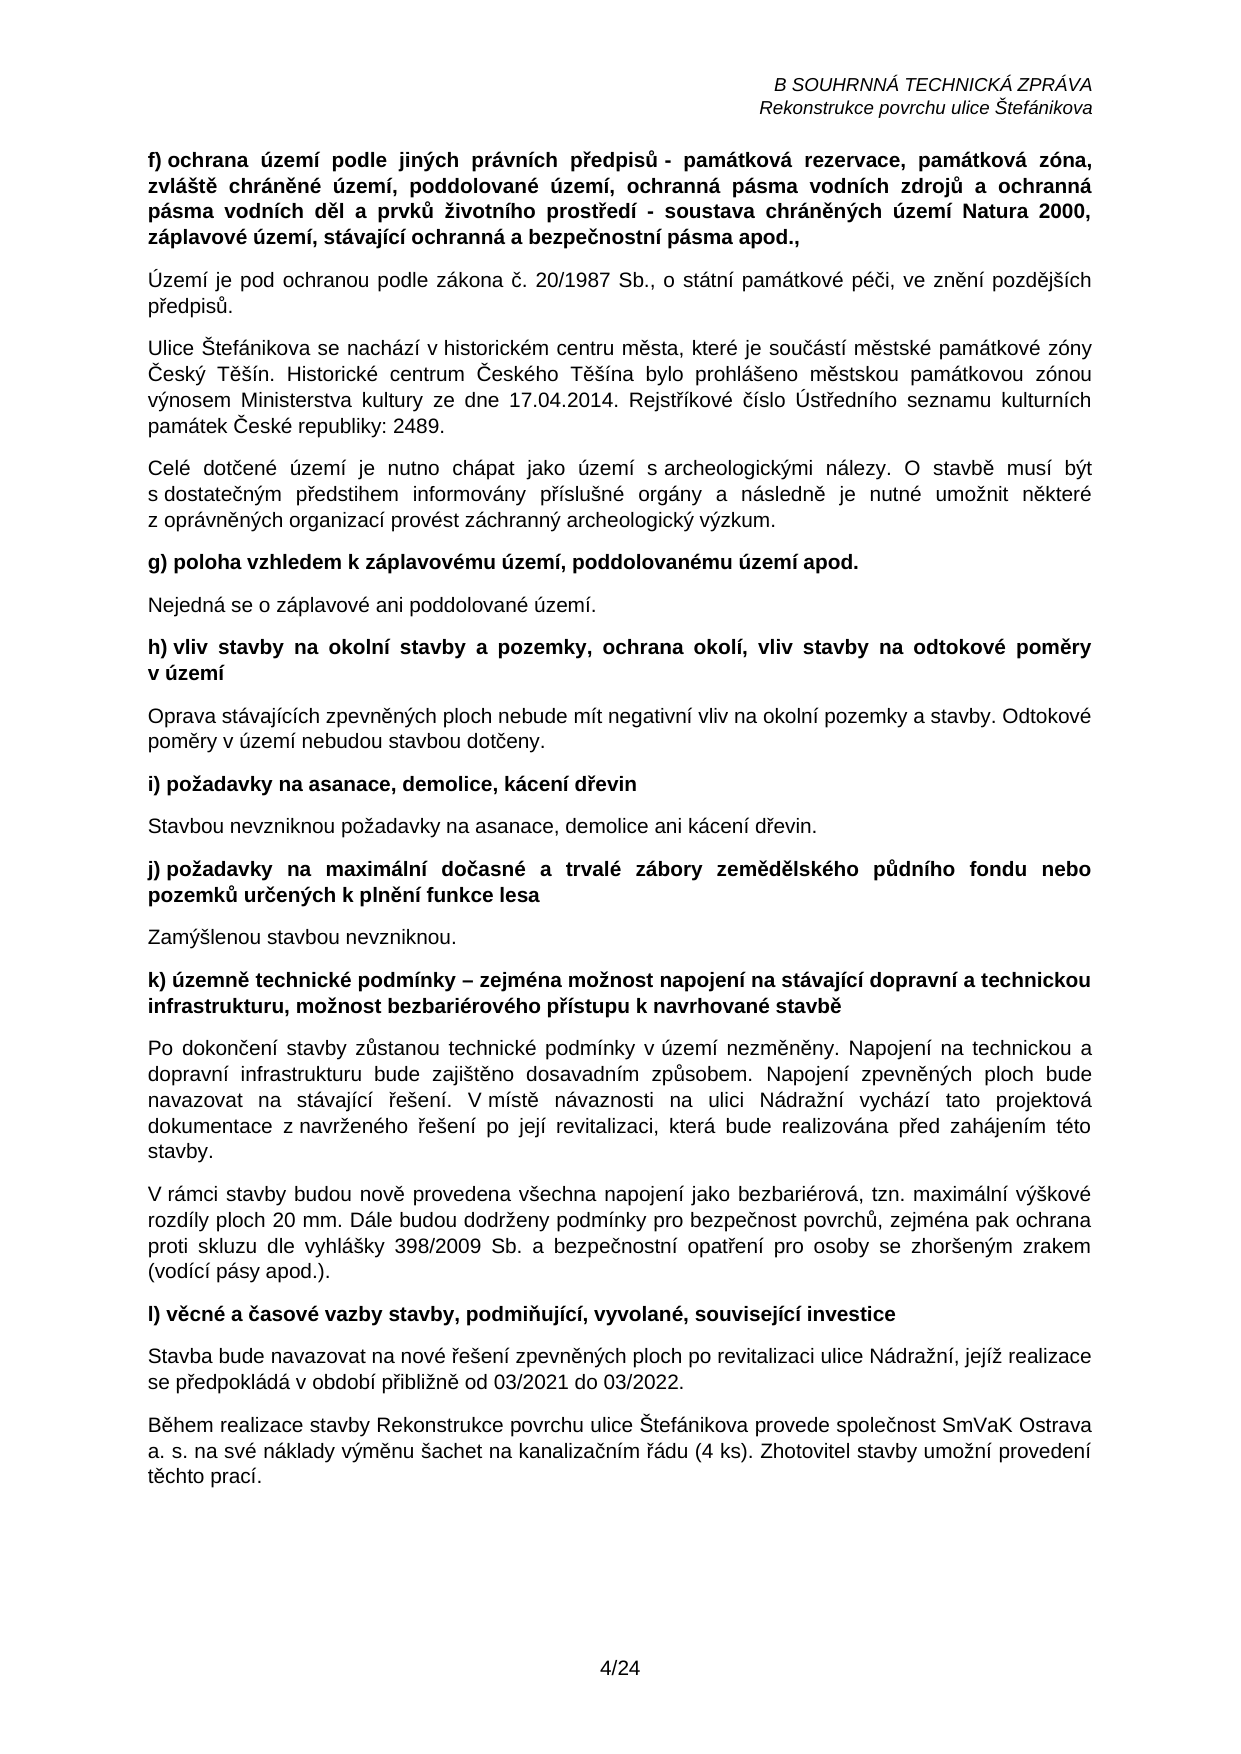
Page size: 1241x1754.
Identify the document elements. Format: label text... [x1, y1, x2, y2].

subtitle vliv stavby na okolní stavby a pozemky, ochrana okolí, vliv stavby na odtokové poměry v území [148, 635, 1093, 685]
text Po dokončení stavby zůstanou technické podmínky v území nezměněny. Napojení na technickou a dopravní infrastrukturu bude zajištěno dosavadním způsobem. Napojení zpevněných ploch bude navazovat na stávající řešení. V místě návaznosti na ulici Nádražní vychází tato projektová dokumentace z navrženého řešení po její revitalizaci, která bude realizována před zahájením této stavby. [148, 1036, 1093, 1163]
text V rámci stavby budou nově provedena všechna napojení jako bezbariérová, tzn. maximální výškové rozdíly ploch 20 mm. Dále budou dodrženy podmínky pro bezpečnost povrchů, zejména pak ochrana proti skluzu dle vyhlášky 398/2009 Sb. a bezpečnostní opatření pro osoby se zhoršeným zrakem (vodící pásy apod.). [148, 1182, 1093, 1283]
text Oprava stávajících zpevněných ploch nebude mít negativní vliv na okolní pozemky a stavby. Odtokové poměry v území nebudou stavbou dotčeny. [148, 703, 1093, 753]
subtitle územně technické podmínky – zejména možnost napojení na stávající dopravní a technickou infrastrukturu, možnost bezbariérového přístupu k navrhované stavbě [148, 968, 1093, 1017]
subtitle ochrana území podle jiných právních předpisů - památková rezervace, památková zóna, zvláště chráněné území, poddolované území, ochranná pásma vodních zdrojů a ochranná pásma vodních děl a prvků životního prostředí - soustava chráněných území Natura 2000, záplavové území, stávající ochranná a bezpečnostní pásma apod., [148, 148, 1093, 174]
text Během realizace stavby Rekonstrukce povrchu ulice Štefánikova provede společnost SmVaK Ostrava a. s. na své náklady výměnu šachet na kanalizačním řádu (4 ks). Zhotovitel stavby umožní provedení těchto prací. [148, 1413, 1093, 1488]
subtitle ochrana území podle jiných právních předpisů - památková rezervace, památková zóna, zvláště chráněné území, poddolované území, ochranná pásma vodních zdrojů a ochranná pásma vodních děl a prvků životního prostředí - soustava chráněných území Natura 2000, záplavové území, stávající ochranná a bezpečnostní pásma apod., [148, 223, 1093, 249]
text Celé dotčené území je nutno chápat jako území s archeologickými nálezy. O stavbě musí být s dostatečným předstihem informovány příslušné orgány a následně je nutné umožnit některé z oprávněných organizací provést záchranný archeologický výzkum. [148, 456, 1093, 532]
subtitle věcné a časové vazby stavby, podmiňující, vyvolané, související investice [148, 1302, 1093, 1326]
text Zamýšlenou stavbou nevzniknou. [148, 925, 1093, 949]
text Nejedná se o záplavové ani poddolované území. [148, 593, 1093, 617]
subtitle požadavky na maximální dočasné a trvalé zábory zemědělského půdního fondu nebo pozemků určených k plnění funkce lesa [148, 857, 1093, 907]
subtitle požadavky na asanace, demolice, kácení dřevin [148, 772, 1093, 796]
text Stavba bude navazovat na nové řešení zpevněných ploch po revitalizaci ulice Nádražní, jejíž realizace se předpokládá v období přibližně od 03/2021 do 03/2022. [148, 1344, 1093, 1394]
text Stavbou nevzniknou požadavky na asanace, demolice ani kácení dřevin. [148, 814, 1093, 838]
subtitle poloha vzhledem k záplavovému území, poddolovanému území apod. [148, 550, 1093, 574]
text Území je pod ochranou podle zákona č. 20/1987 Sb., o státní památkové péči, ve znění pozdějších předpisů. [148, 268, 1093, 317]
text Ulice Štefánikova se nachází v historickém centru města, které je součástí městské památkové zóny Český Těšín. Historické centrum Českého Těšína bylo prohlášeno městskou památkovou zónou výnosem Ministerstva kultury ze dne 17.04.2014. Rejstříkové číslo Ústředního seznamu kulturních památek České republiky: 2489. [148, 336, 1093, 437]
